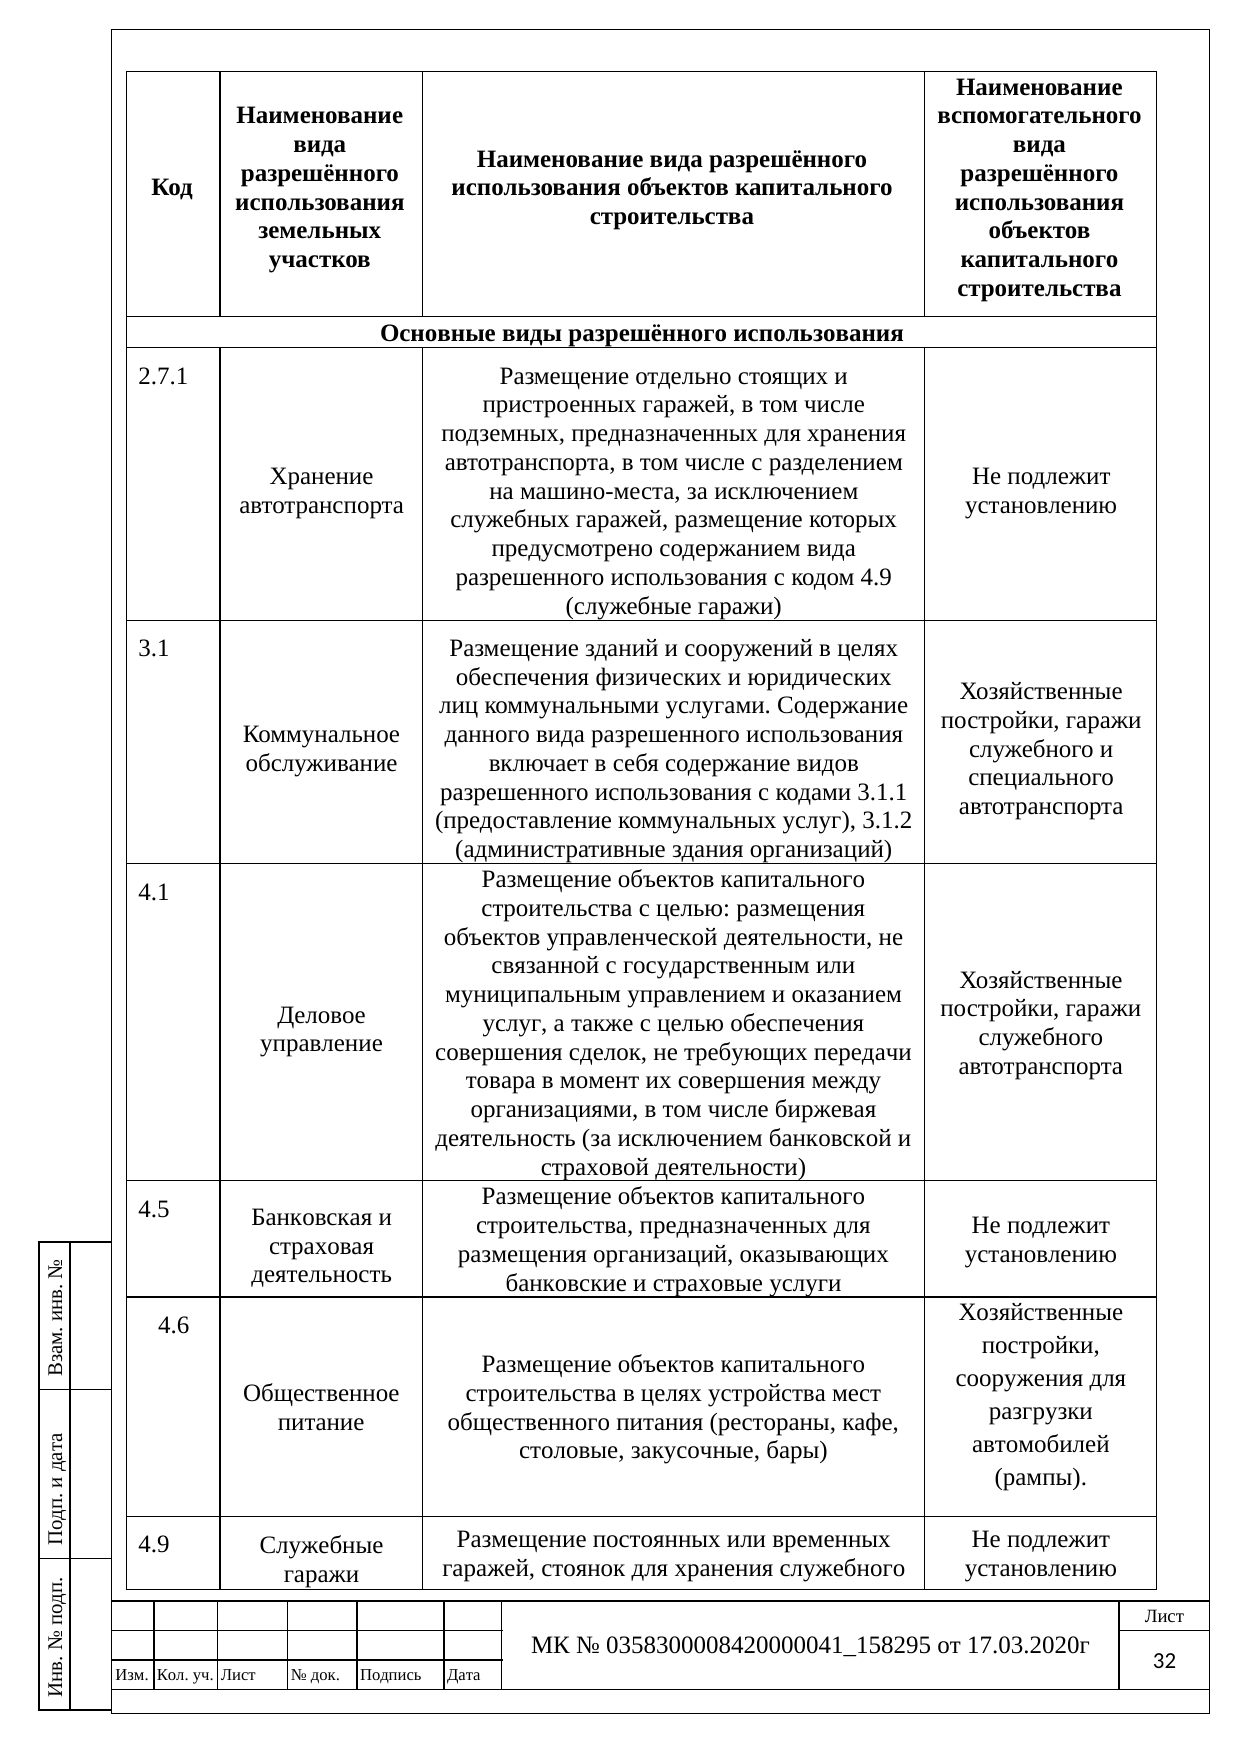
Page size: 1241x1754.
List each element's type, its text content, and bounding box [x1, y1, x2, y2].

table_cell Размещение объектов капитального строительства, предназначенных для размещения организаций, оказывающих банковские и страховые услуги [423, 1181, 924, 1296]
table_cell Не подлежит установлению [925, 1181, 1156, 1296]
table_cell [423, 1517, 924, 1589]
table_cell Хозяйственные постройки, гаражи служебного автотранспорта [925, 864, 1156, 1180]
table_cell Размещение объектов капитального строительства в целях устройства мест общественного питания (рестораны, кафе, столовые, закусочные, бары) [423, 1298, 924, 1516]
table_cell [925, 1517, 1156, 1589]
table_cell Коммунальное обслуживание [221, 621, 422, 863]
table_cell Размещение зданий и сооружений в целях обеспечения физических и юридических лиц коммунальными услугами. Содержание данного вида разрешенного использования включает в себя содержание видов разрешенного использования с кодами 3.1.1 (предоставление коммунальных услуг), 3.1.2 (административные здания организаций) [423, 621, 924, 863]
table_cell Хозяйственные постройки, сооружения для разгрузки автомобилей (рампы). [925, 1298, 1156, 1516]
table_cell Хозяйственные постройки, гаражи служебного и специального автотранспорта [925, 621, 1156, 863]
table_cell 4.9 [127, 1517, 219, 1589]
table_cell 3.1 [127, 621, 219, 863]
table_cell Деловое управление [221, 864, 422, 1180]
table_cell 2.7.1 [127, 348, 219, 619]
table_header Наименование вида разрешённого использования объектов капитального строительства [423, 72, 924, 316]
table_cell Банковская и страховая деятельность [221, 1181, 422, 1296]
table_cell Общественное питание [221, 1298, 422, 1516]
table_cell Служебные гаражи [221, 1517, 422, 1589]
table_cell 4.1 [127, 864, 219, 1180]
table_cell Не подлежит установлению [925, 348, 1156, 619]
table_cell Размещение отдельно стоящих и пристроенных гаражей, в том числе подземных, предназначенных для хранения автотранспорта, в том числе с разделением на машино-места, за исключением служебных гаражей, размещение которых предусмотрено содержанием вида разрешенного использования с кодом 4.9 (служебные гаражи) [423, 348, 924, 619]
table_header Наименование вспомогательного вида разрешённого использования объектов капитального строительства [925, 72, 1156, 316]
table_header Наименование вида разрешённого использования земельных участков [221, 72, 422, 316]
table_cell 4.6 [127, 1298, 219, 1516]
table_cell Хранение автотранспорта [221, 348, 422, 619]
table_cell Основные виды разрешённого использования [127, 317, 1156, 347]
table_header Код [127, 72, 219, 316]
table_cell Размещение объектов капитального строительства с целью: размещения объектов управленческой деятельности, не связанной с государственным или муниципальным управлением и оказанием услуг, а также с целью обеспечения совершения сделок, не требующих передачи товара в момент их совершения между организациями, в том числе биржевая деятельность (за исключением банковской и страховой деятельности) [423, 864, 924, 1180]
table_cell 4.5 [127, 1181, 219, 1296]
